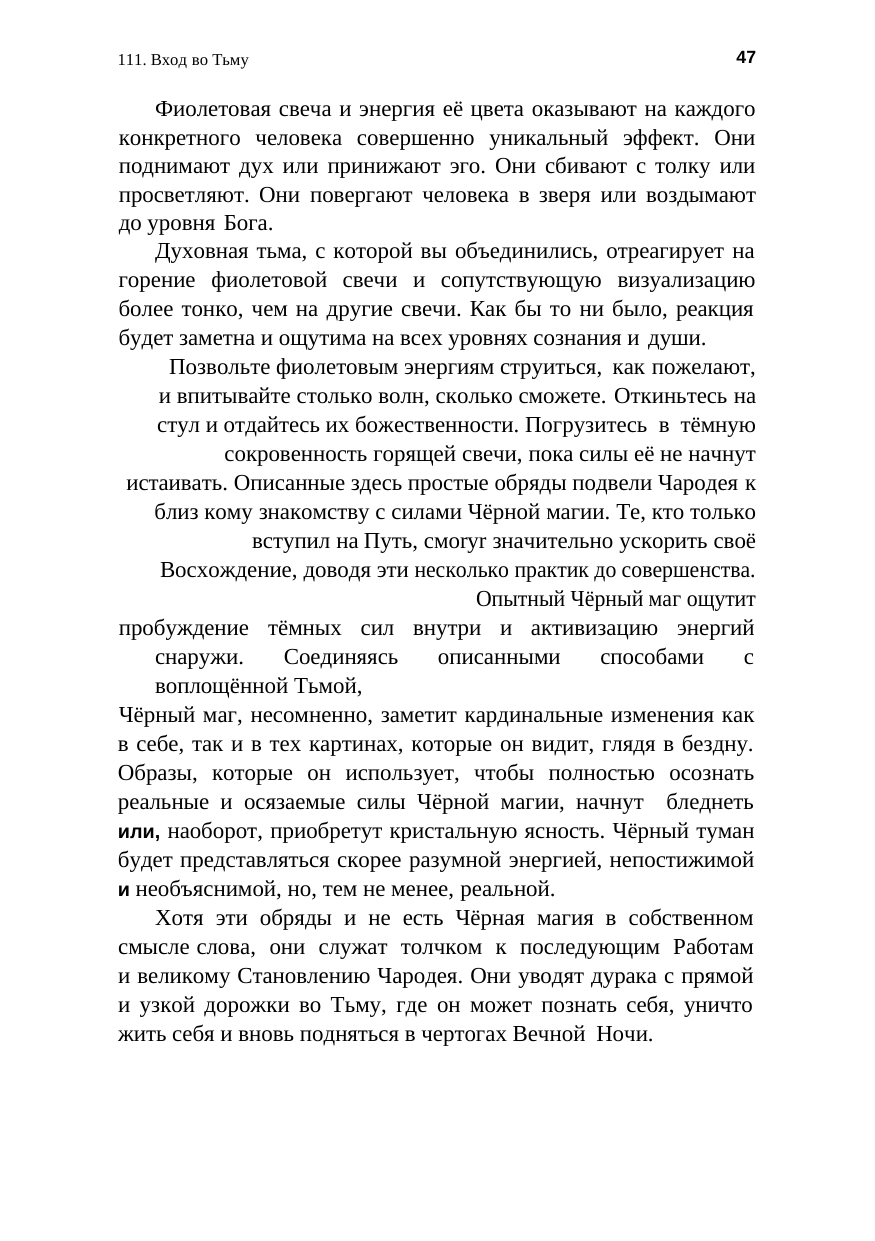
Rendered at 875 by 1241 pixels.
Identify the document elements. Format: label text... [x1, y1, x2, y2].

text 111. Вход во Тьму 47 [117, 47, 799, 69]
text Духовная тьма, с которой вы объединились, отреагирует на горение фиолетовой свечи и сопутствующую визуализацию более тонко, чем на другие свечи. Как бы то ни было, реакция будет заметна и ощутима на всех уровнях сознания и души. [118, 237, 755, 351]
text Позвольте фиолетовым энергиям струиться, как пожелают, и впитывайте столько волн, сколько сможете. Откиньтесь на стул и отдайтесь их божественности. Погрузитесь в тёмную сокровенность горящей свечи, пока силы её не начнут истаивать. Описанные здесь простые обряды подвели Чародея к близ­ кому знакомству с силами Чёрной магии. Те, кто только вступил на Путь, cмoryr значительно ускорить своё Восхождение, доводя эти несколько практик до совершенства. Опытный Чёрный маг ощутит [118, 353, 756, 611]
text Чёрный маг, несомненно, заметит кардинальные изменения как в себе, так и в тех картинах, которые он видит, глядя в бездну. Образы, которые он использует, чтобы полностью осознать реальные и осязаемые силы Чёрной магии, начнут бледнеть или, наоборот, приобретут кристальную ясность. Чёрный туман будет представляться скорее разумной энергией, непостижимой и необъяснимой, но, тем не менее, реальной. [118, 701, 755, 902]
text пробуждение тёмных сил внутри и активизацию энергий снаружи. Соединяясь описанными способами с воплощённой Тьмой, [118, 614, 754, 699]
text Фиолетовая свеча и энергия её цвета оказывают на каждого конкретного человека совершенно уникальный эффект. Они поднимают дух или принижают эго. Они сбивают с толку или просветляют. Они повергают человека в зверя или воздымают до уровня Бога. [118, 95, 756, 235]
text Хотя эти обряды и не есть Чёрная магия в собственном смысле слова, они служат толчком к последующим Работам и великому Становлению Чародея. Они уводят дурака с прямой и узкой дорожки во Тьму, где он может познать себя, уничто­ жить себя и вновь подняться в чертогах Вечной Ночи. [118, 904, 754, 1046]
